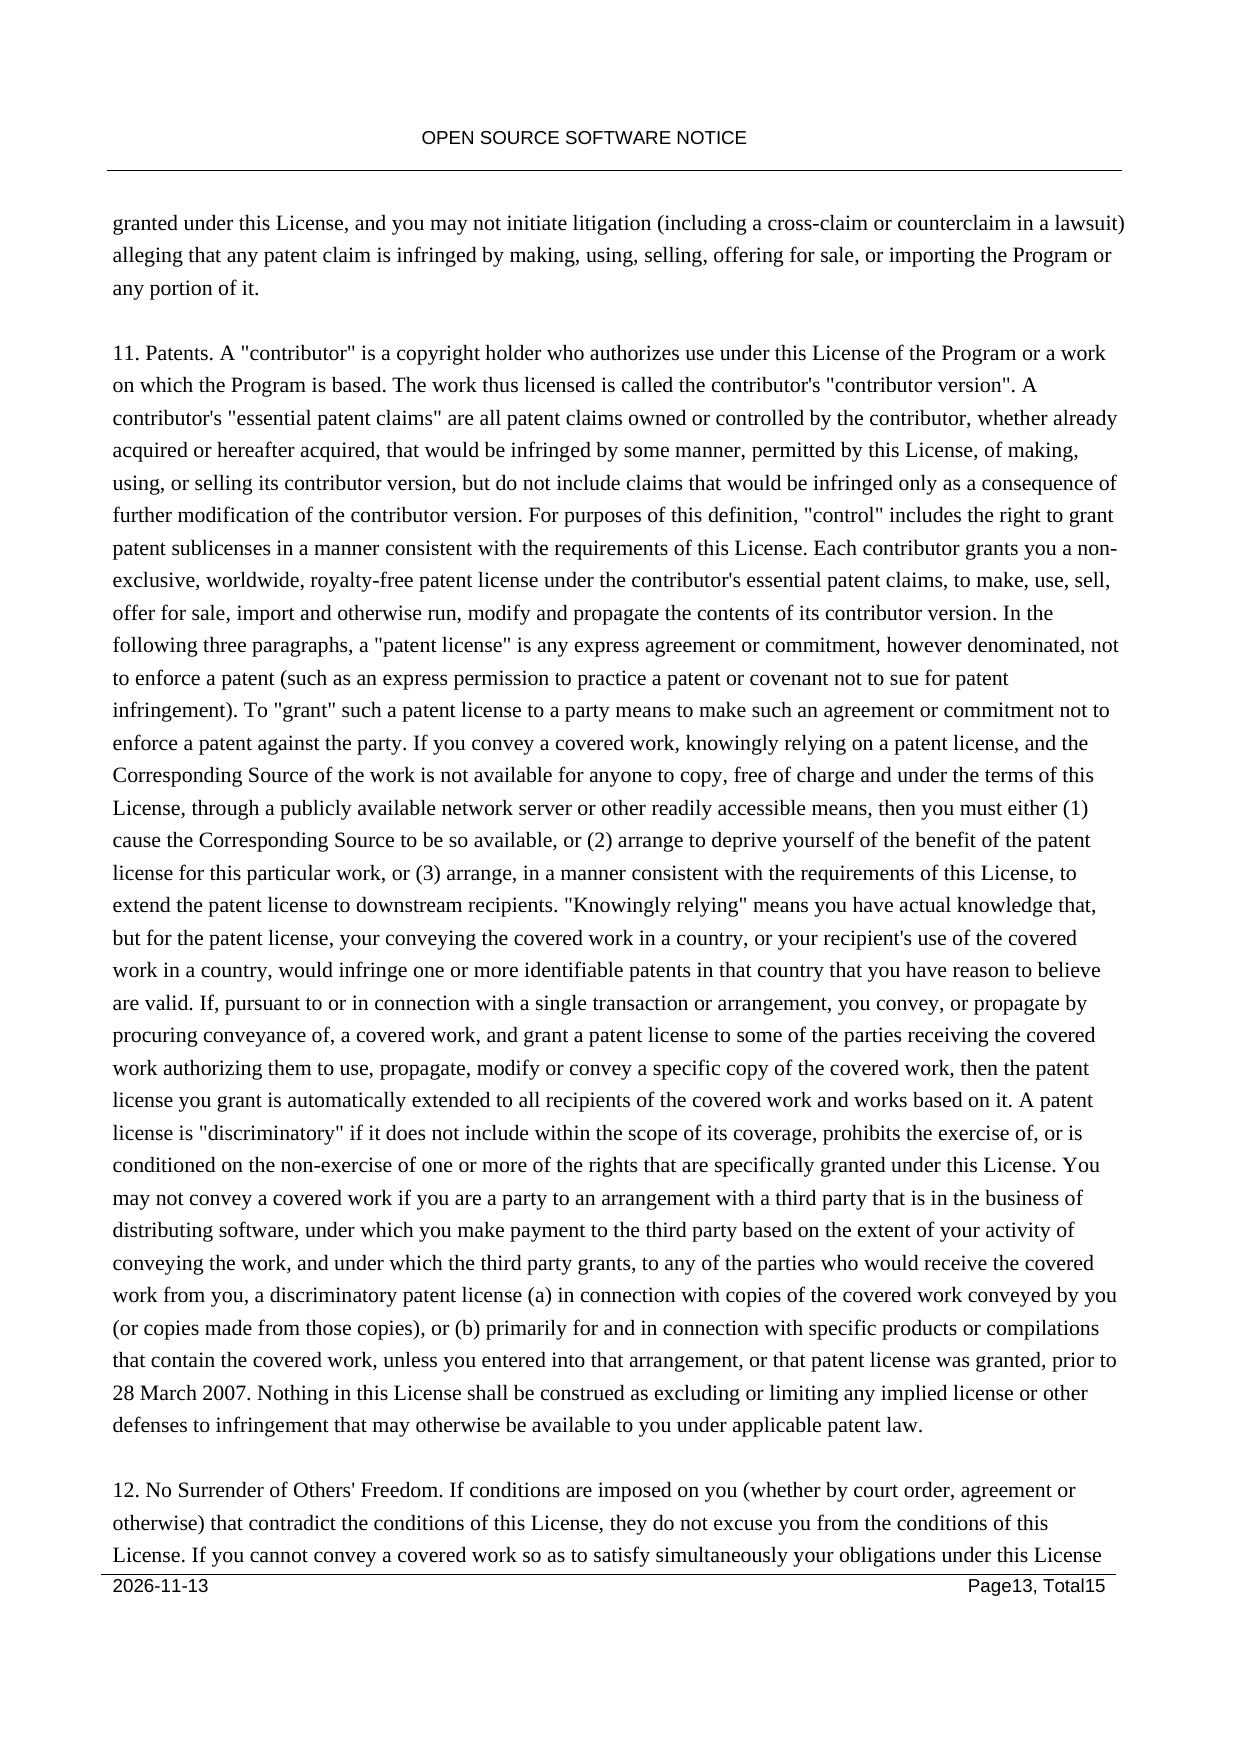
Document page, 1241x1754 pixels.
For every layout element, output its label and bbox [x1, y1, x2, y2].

text [112, 206, 1128, 1571]
